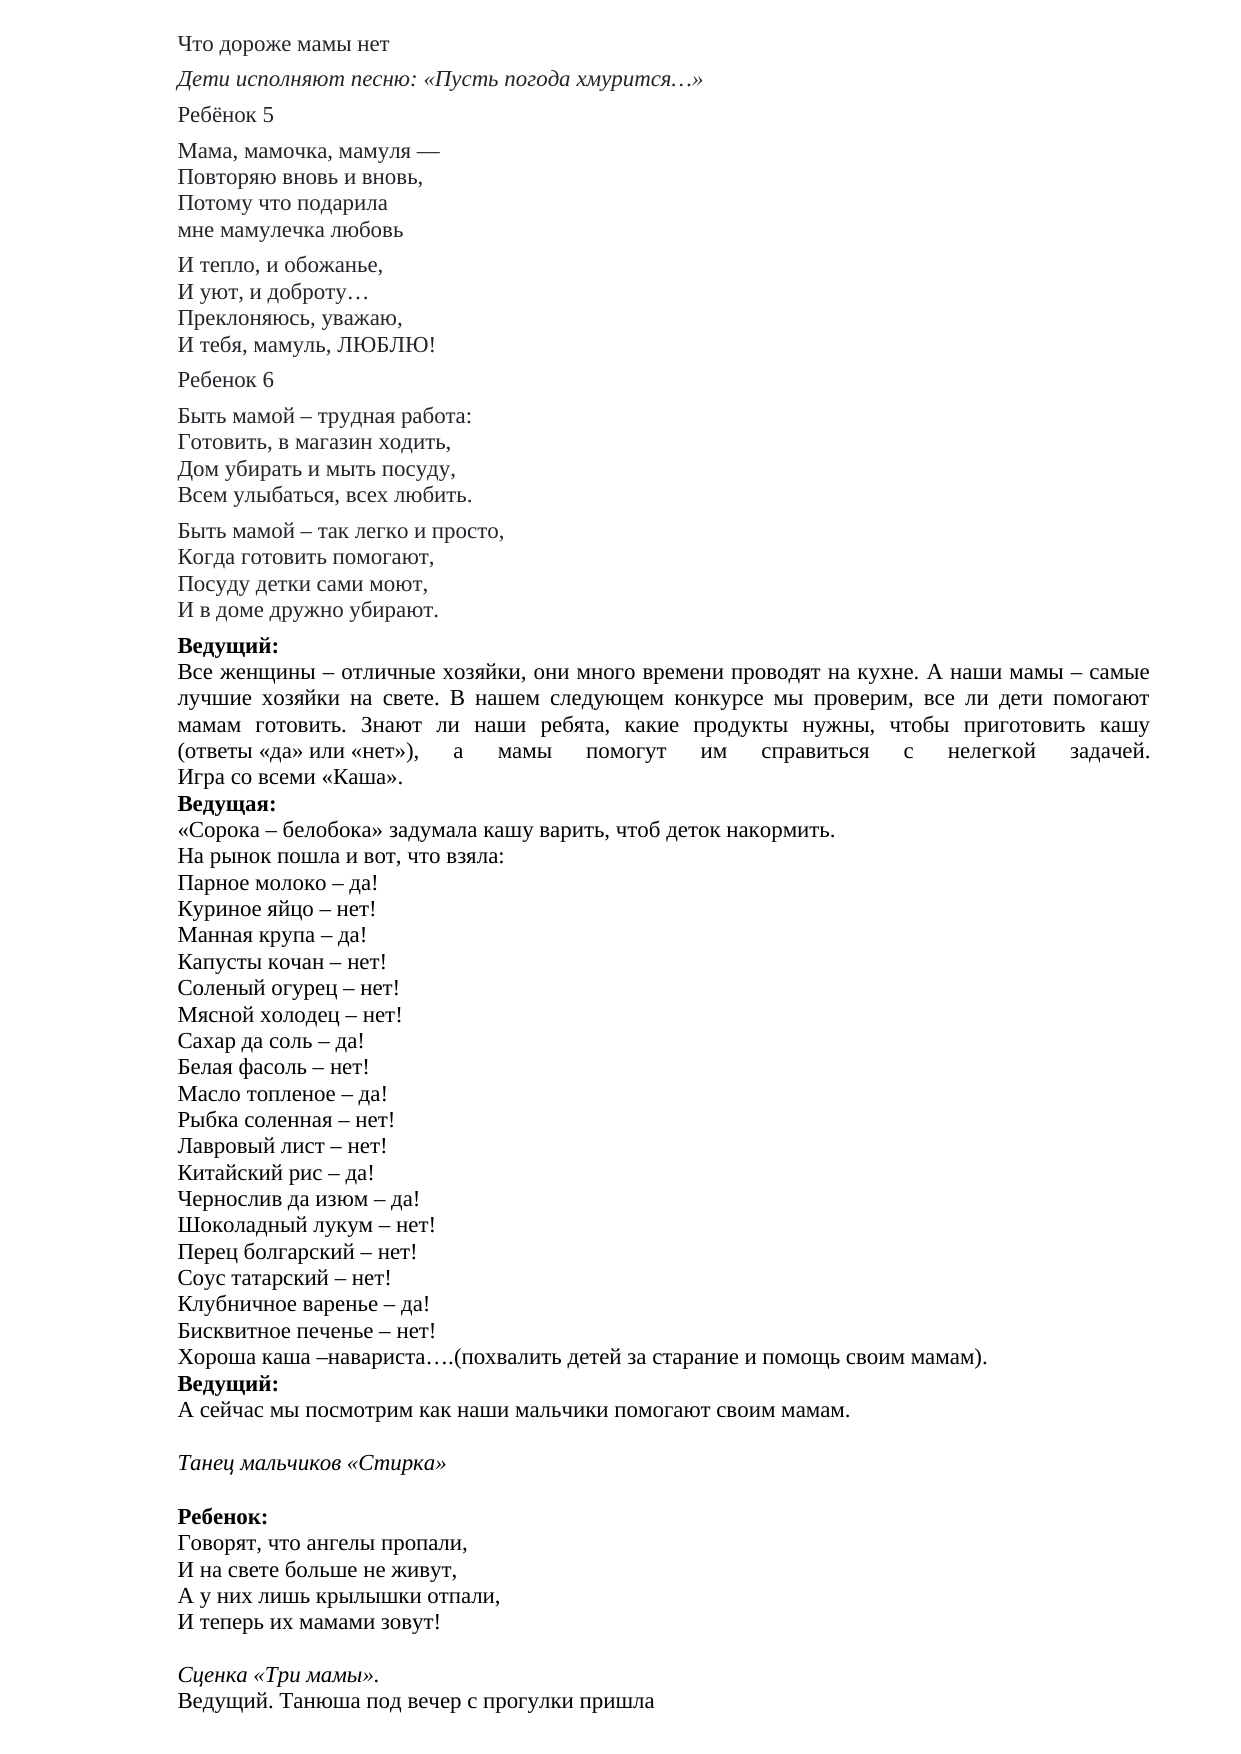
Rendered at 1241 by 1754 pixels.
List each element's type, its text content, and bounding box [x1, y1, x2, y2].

text Мама, мамочка, мамуля — Повторяю вновь и вновь, Потому что подарила мне мамулечка любовь [177, 137, 1152, 242]
text Быть мамой – трудная работа: Готовить, в магазин ходить, Дом убирать и мыть посуду, Всем улыбаться, всех любить. [177, 402, 1152, 507]
text Быть мамой – так легко и просто, Когда готовить помогают, Посуду детки сами моют, И в доме дружно убирают. [177, 517, 1152, 622]
text Ведущий. Танюша под вечер с прогулки пришла [177, 1687, 1152, 1714]
text И тепло, и обожанье, И уют, и доброту… Преклоняюсь, уважаю, И тебя, мамуль, ЛЮБЛЮ! [177, 252, 1152, 357]
text Что дороже мамы нет [177, 29, 1152, 56]
text Ребенок 6 [177, 366, 1152, 393]
text Танец мальчиков «Стирка» [177, 1449, 1152, 1503]
text Сценка «Три мамы». [177, 1661, 1152, 1687]
text Ребенок: Говорят, что ангелы пропали, И на свете больше не живут, А у них лишь крылышки отпали, И теперь их мамами зовут! [177, 1503, 1152, 1635]
text Ведущая: «Сорока – белобока» задумала кашу варить, чтоб деток накормить. На рынок пошла и вот, что взяла: Парное молоко – да! Куриное яйцо – нет! Манная крупа – да! Капусты кочан – нет! Соленый огурец – нет! Мясной холодец – нет! Сахар да соль – да! Белая фасоль – нет! Масло топленое – да! Рыбка соленная – нет! Лавровый лист – нет! Китайский рис – да! Чернослив да изюм – да! Шоколадный лукум – нет! Перец болгарский – нет! Соус татарский – нет! Клубничное варенье – да! Бисквитное печенье – нет! Хороша каша –навариста….(похвалить детей за старание и помощь своим мамам). Ведущий: А сейчас мы посмотрим как наши мальчики помогают своим мамам. [177, 790, 1152, 1422]
text Ребёнок 5 [177, 101, 1152, 127]
text Ведущий: Все женщины – отличные хозяйки, они много времени проводят на кухне. А наши мамы – самые лучшие хозяйки на свете. В нашем следующем конкурсе мы проверим, все ли дети помогают мамам готовить. Знают ли наши ребята, какие продукты нужны, чтобы приготовить кашу (ответы «да» или «нет»), а мамы помогут им справиться с нелегкой задачей. Игра со всеми «Каша». [177, 632, 1152, 790]
text Дети исполняют песню: «Пусть погода хмурится…» [177, 65, 1152, 92]
